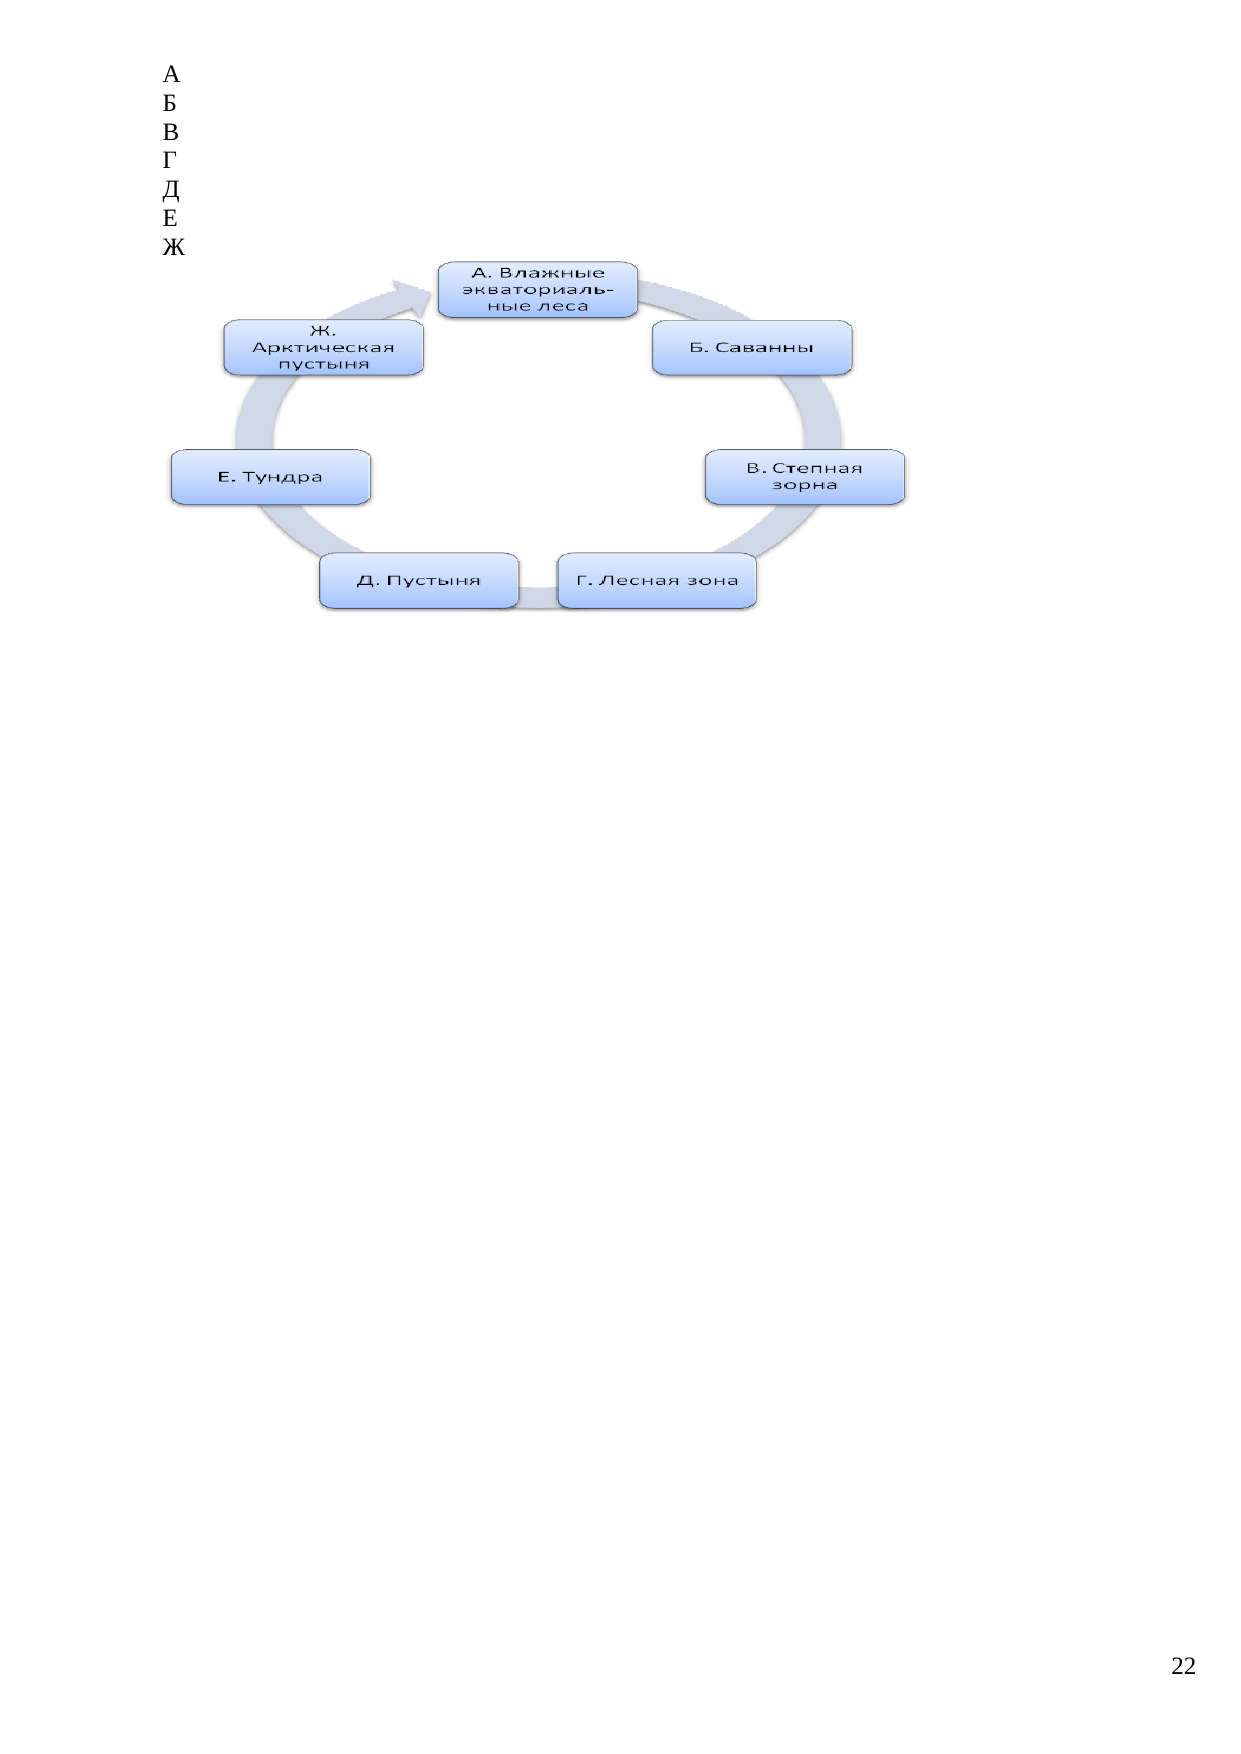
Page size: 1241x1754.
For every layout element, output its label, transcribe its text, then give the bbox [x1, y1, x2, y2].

text В [162, 117, 1196, 145]
text Г [162, 145, 1196, 174]
text А [162, 59, 1196, 88]
text Б [162, 88, 1196, 117]
text Д [162, 174, 1196, 203]
picture [162, 260, 914, 613]
text Ж [162, 232, 1196, 260]
text Е [162, 203, 1196, 232]
